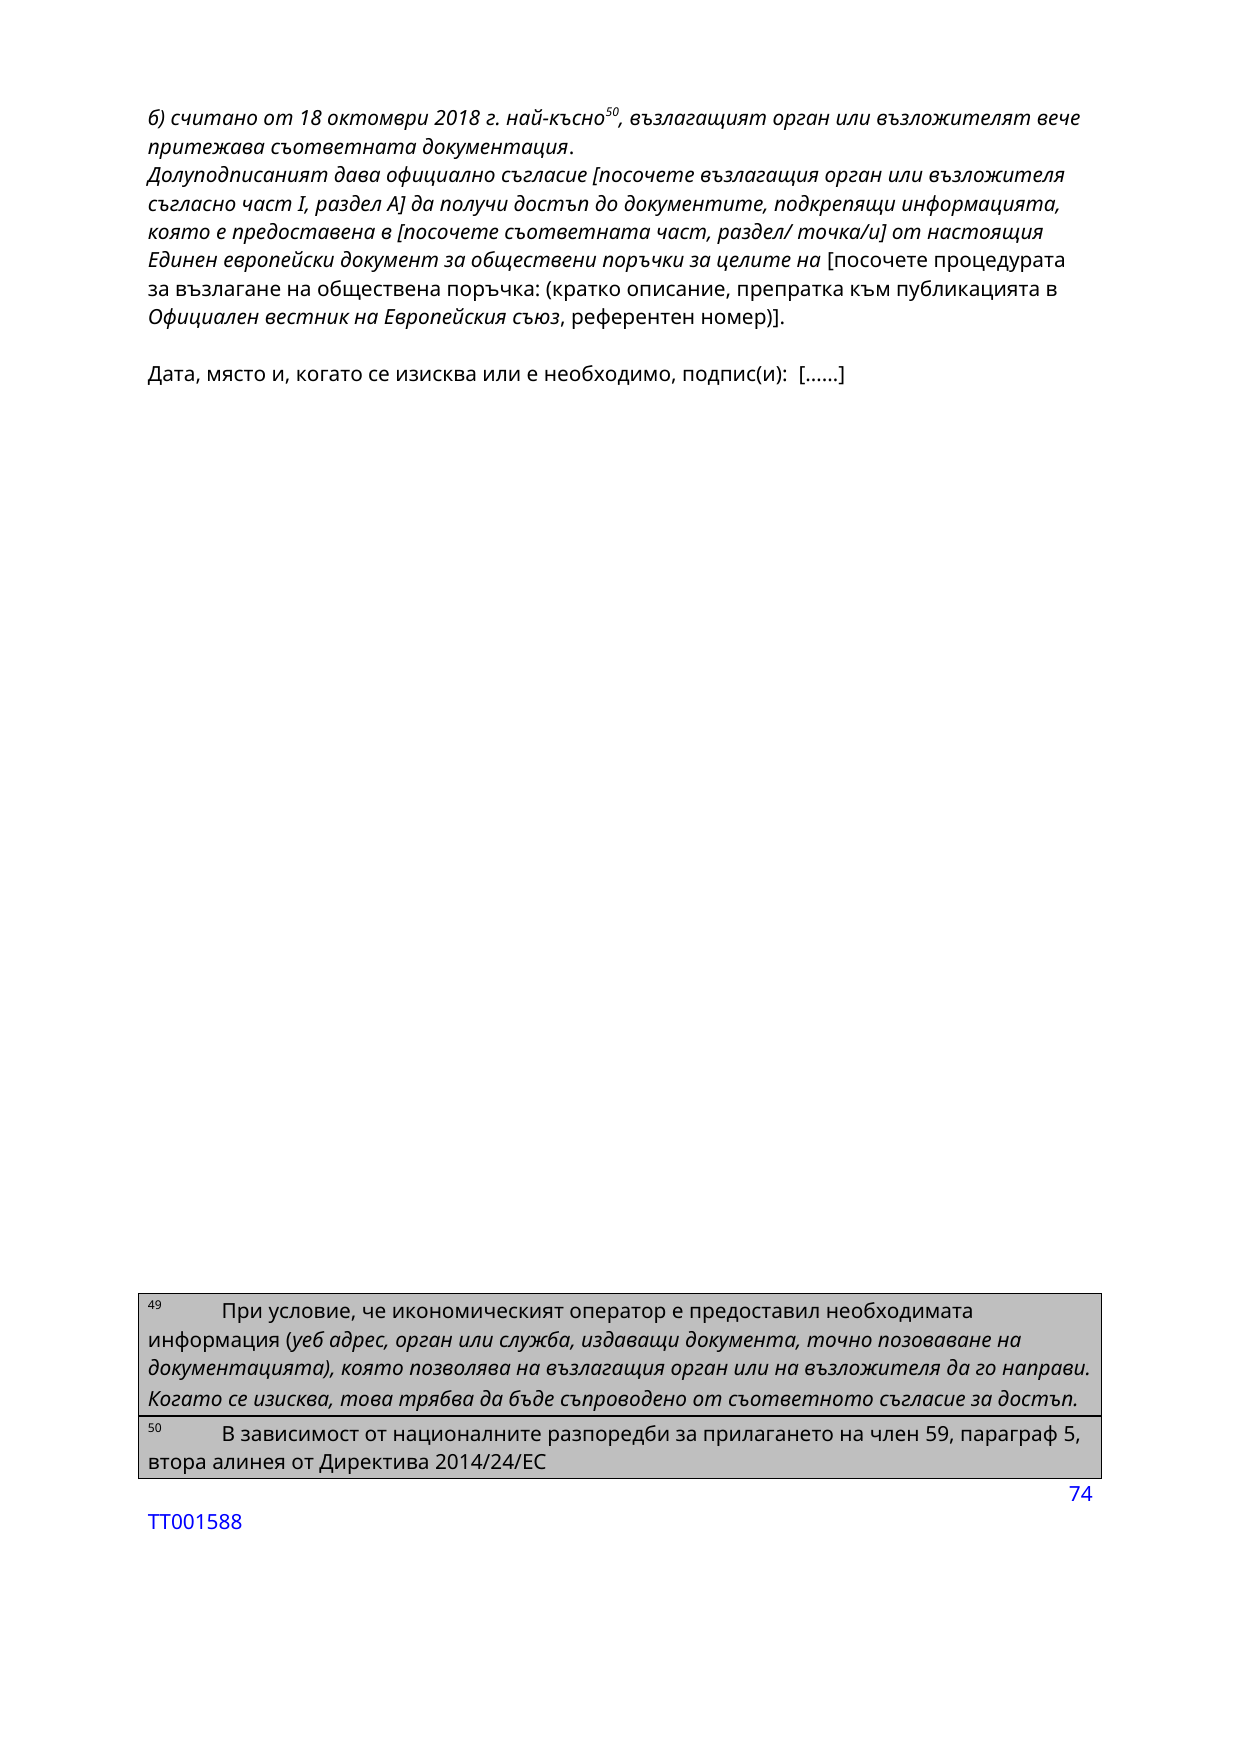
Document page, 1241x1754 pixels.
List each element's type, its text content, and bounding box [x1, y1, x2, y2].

text б) считано от 18 октомври 2018 г. най-късно, възлагащият орган или възложителят вече притежава съответната документация. [148, 103, 1092, 160]
text Долуподписаният дава официално съгласие [посочете възлагащия орган или възложителя съгласно част I, раздел A] да получи достъп до документите, подкрепящи информацията, която е предоставена в [посочете съответната част, раздел/ точка/и] от настоящия Единен европейски документ за обществени поръчки за целите на [посочете процедурата за възлагане на обществена поръчка: (кратко описание, препратка към публикацията в Официален вестник на Европейския съюз, референтен номер)]. [148, 160, 1092, 331]
text Дата, място и, когато се изисква или е необходимо, подпис(и): [……] [148, 359, 1092, 388]
